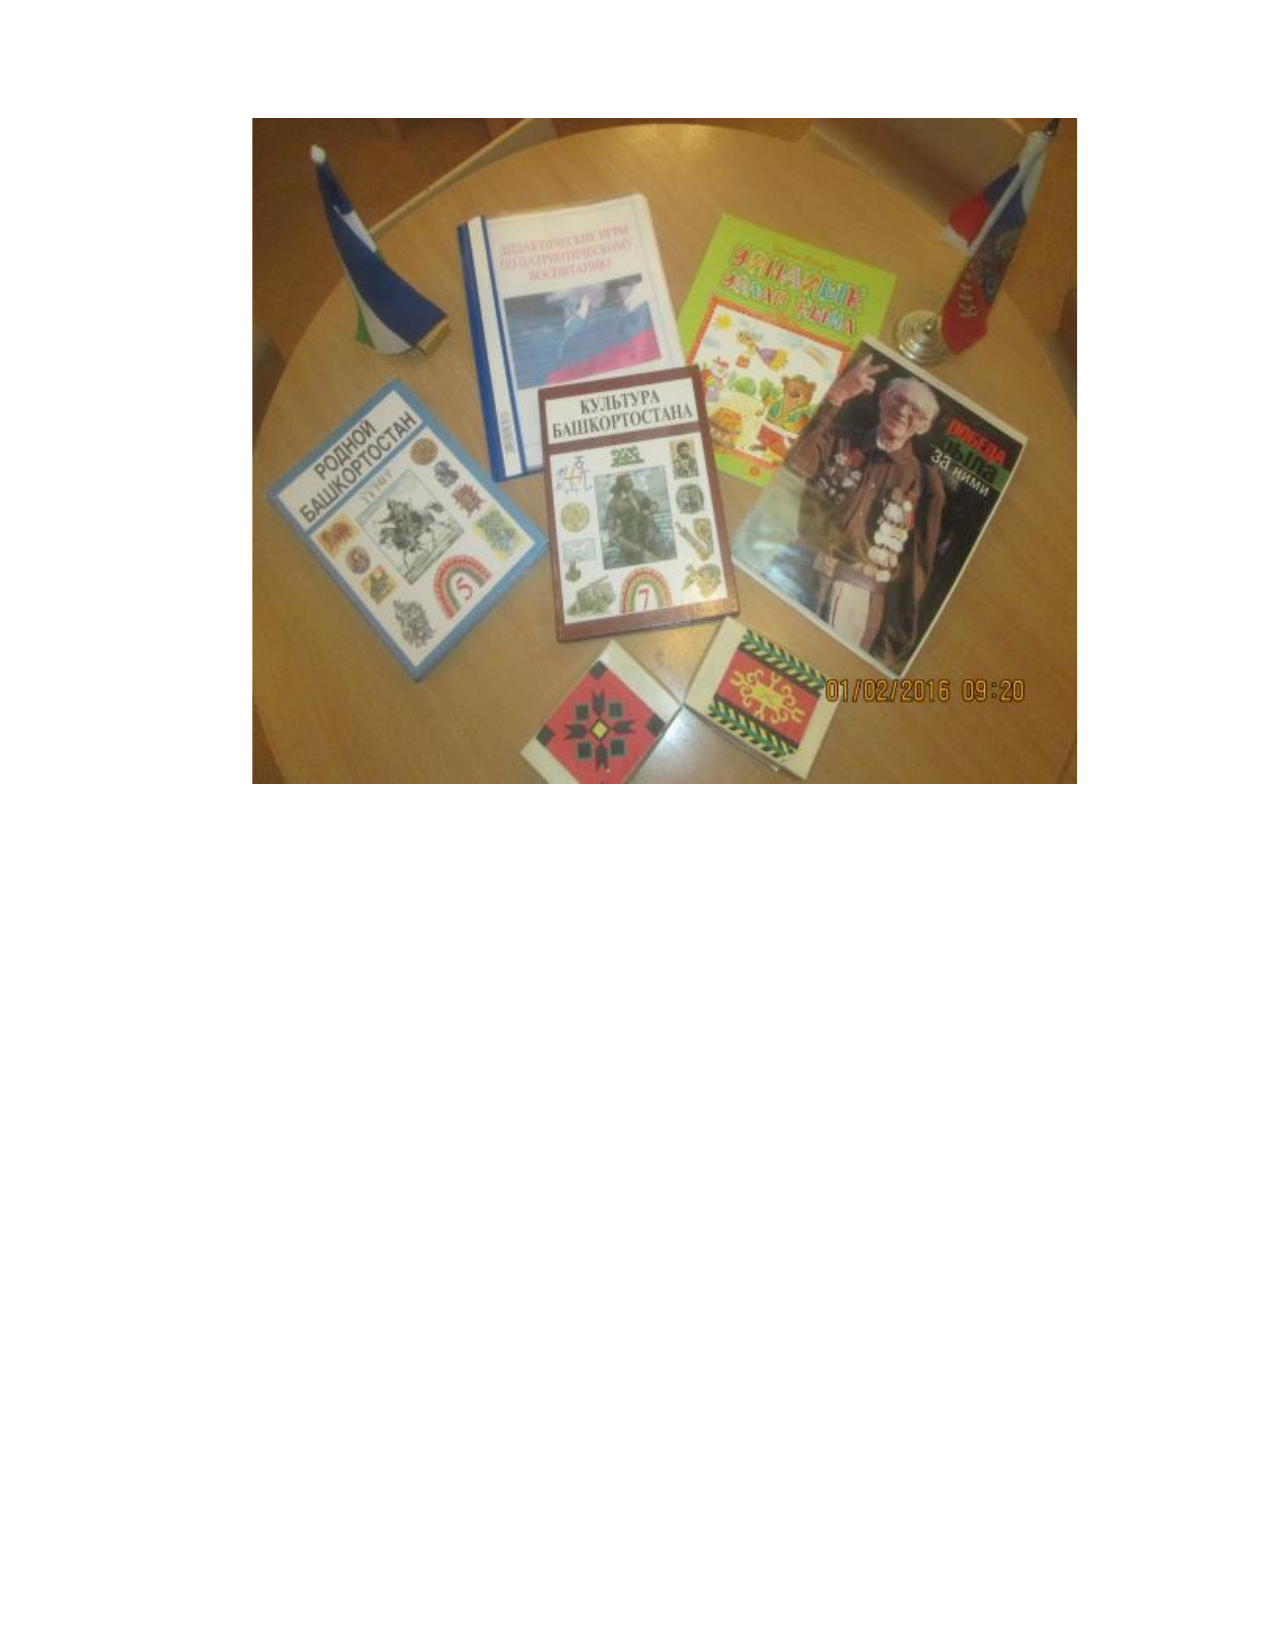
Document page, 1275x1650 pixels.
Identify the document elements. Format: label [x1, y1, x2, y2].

picture [252, 118, 1078, 784]
